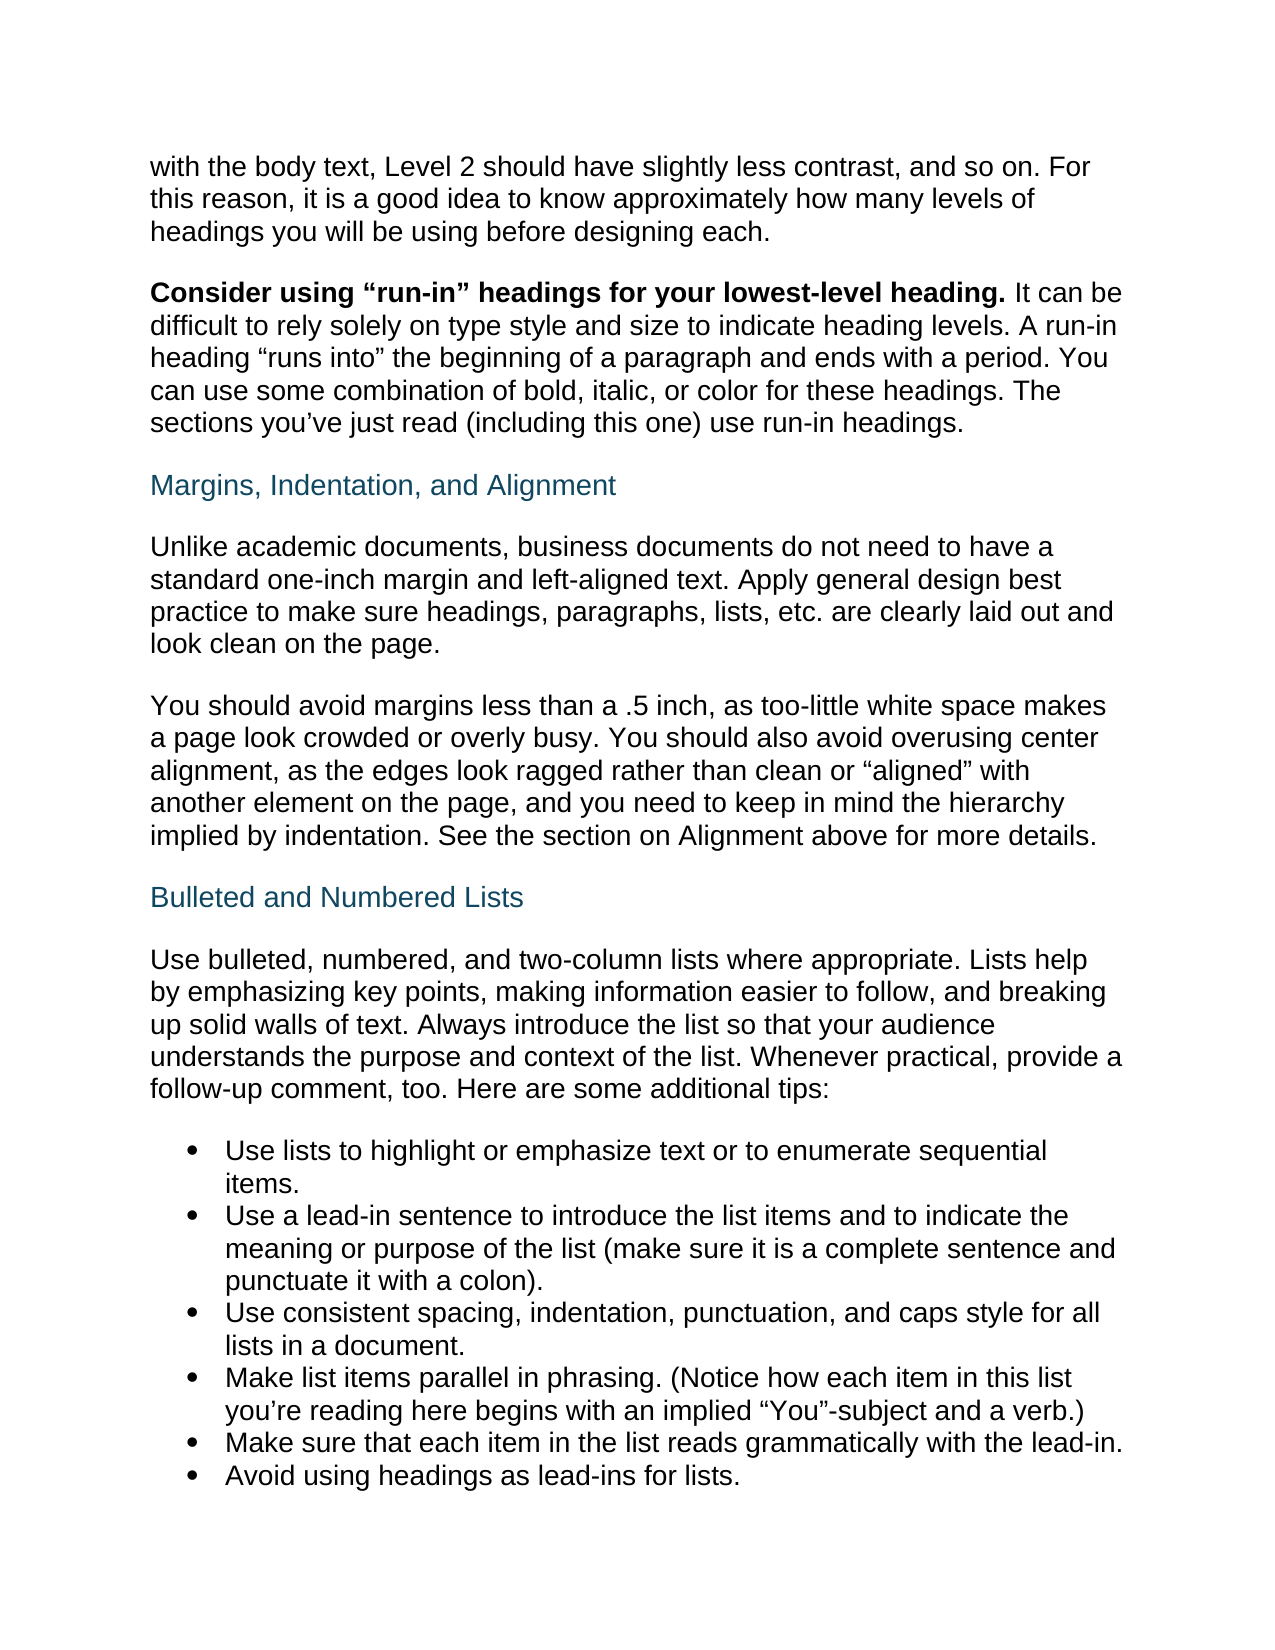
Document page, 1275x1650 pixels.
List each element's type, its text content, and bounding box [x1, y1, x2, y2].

list Make list items parallel in phrasing. (Notice how each item in this list you’re reading here begins with an implied “You”-subject and a verb.) [187, 1361, 1125, 1426]
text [150, 150, 1125, 247]
subtitle Bulleted and Numbered Lists [150, 880, 1125, 914]
list Use a lead-in sentence to introduce the list items and to indicate the meaning or purpose of the list (make sure it is a complete sentence and punctuate it with a colon). [187, 1199, 1125, 1296]
list Use lists to highlight or emphasize text or to enumerate sequential items. [187, 1134, 1125, 1199]
list Make sure that each item in the list reads grammatically with the lead-in. [187, 1426, 1125, 1459]
subtitle Margins, Indentation, and Alignment [150, 467, 1125, 501]
text You should avoid margins less than a .5 inch, as too-little white space makes a page look crowded or overly busy. You should also avoid overusing center alignment, as the edges look ragged rather than clean or “aligned” with another element on the page, and you need to keep in mind the hierarchy implied by indentation. See the section on Alignment above for more details. [150, 689, 1125, 851]
text Consider using “run-in” headings for your lowest-level heading. It can be difficult to rely solely on type style and size to indicate heading levels. A run-in heading “runs into” the beginning of a paragraph and ends with a period. You can use some combination of bold, italic, or color for these headings. The sections you’ve just read (including this one) use run-in headings. [150, 276, 1125, 438]
list Use consistent spacing, indentation, punctuation, and caps style for all lists in a document. [187, 1296, 1125, 1361]
text Unlike academic documents, business documents do not need to have a standard one-inch margin and left-aligned text. Apply general design best practice to make sure headings, paragraphs, lists, etc. are clearly laid out and look clean on the page. [150, 530, 1125, 660]
text Use bulleted, numbered, and two-column lists where appropriate. Lists help by emphasizing key points, making information easier to follow, and breaking up solid walls of text. Always introduce the list so that your audience understands the purpose and context of the list. Whenever practical, provide a follow-up comment, too. Here are some additional tips: [150, 943, 1125, 1105]
list Avoid using headings as lead-ins for lists. [187, 1459, 1125, 1492]
